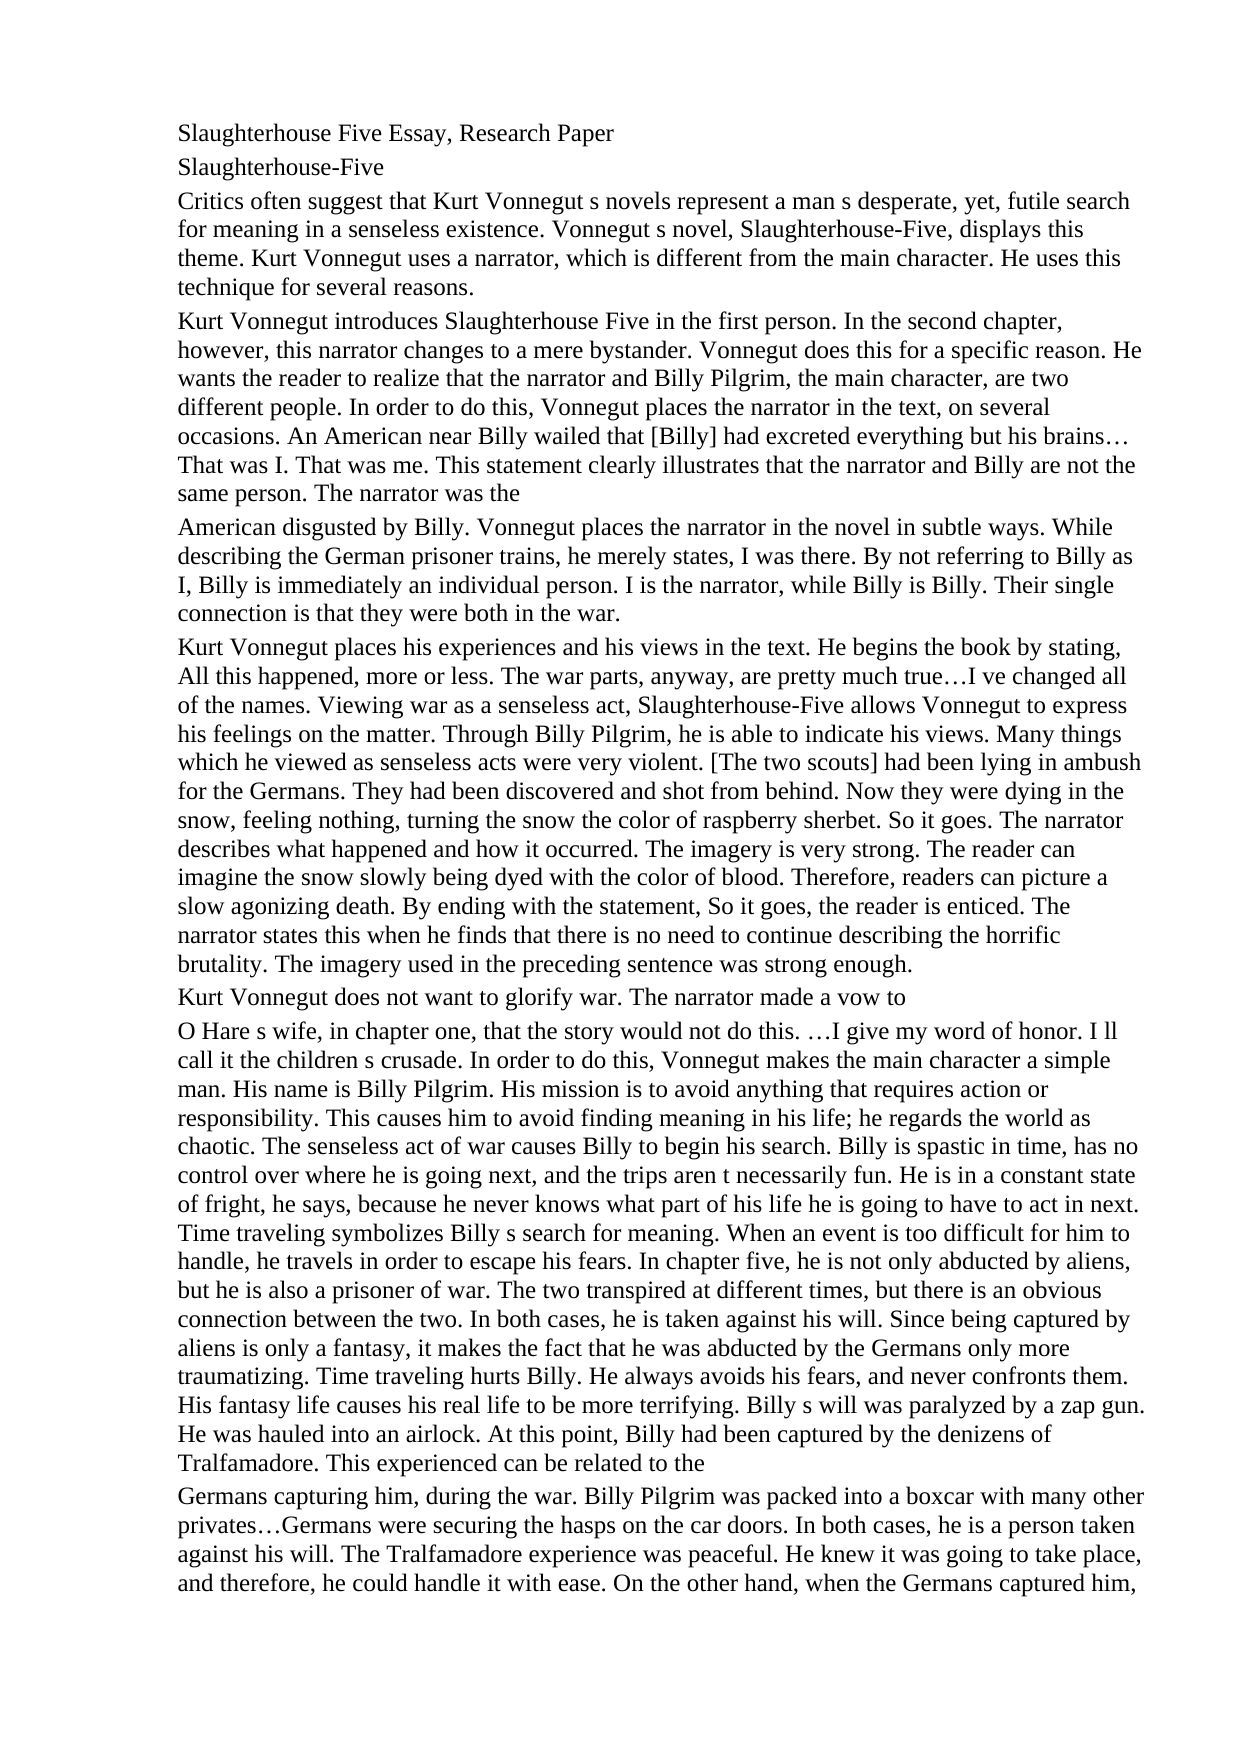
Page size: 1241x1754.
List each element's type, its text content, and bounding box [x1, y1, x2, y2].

text Kurt Vonnegut introduces Slaughterhouse Five in the first person. In the second chapter, however, this narrator changes to a mere bystander. Vonnegut does this for a specific reason. He wants the reader to realize that the narrator and Billy Pilgrim, the main character, are two different people. In order to do this, Vonnegut places the narrator in the text, on several occasions. An American near Billy wailed that [Billy] had excreted everything but his brains…That was I. That was me. This statement clearly illustrates that the narrator and Billy are not the same person. The narrator was the [177, 306, 1152, 507]
text American disgusted by Billy. Vonnegut places the narrator in the novel in subtle ways. While describing the German prisoner trains, he merely states, I was there. By not referring to Billy as I, Billy is immediately an individual person. I is the narrator, while Billy is Billy. Their single connection is that they were both in the war. [177, 512, 1152, 627]
text Critics often suggest that Kurt Vonnegut s novels represent a man s desperate, yet, futile search for meaning in a senseless existence. Vonnegut s novel, Slaughterhouse-Five, displays this theme. Kurt Vonnegut uses a narrator, which is different from the main character. He uses this technique for several reasons. [177, 186, 1152, 301]
text Kurt Vonnegut does not want to glorify war. The narrator made a vow to [177, 982, 1152, 1011]
text Slaughterhouse Five Essay, Research Paper [177, 118, 1152, 147]
text Slaughterhouse-Five [177, 152, 1152, 181]
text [177, 1481, 1152, 1596]
text Kurt Vonnegut places his experiences and his views in the text. He begins the book by stating, All this happened, more or less. The war parts, anyway, are pretty much true…I ve changed all of the names. Viewing war as a senseless act, Slaughterhouse-Five allows Vonnegut to express his feelings on the matter. Through Billy Pilgrim, he is able to indicate his views. Many things which he viewed as senseless acts were very violent. [The two scouts] had been lying in ambush for the Germans. They had been discovered and shot from behind. Now they were dying in the snow, feeling nothing, turning the snow the color of raspberry sherbet. So it goes. The narrator describes what happened and how it occurred. The imagery is very strong. The reader can imagine the snow slowly being dyed with the color of blood. Therefore, readers can picture a slow agonizing death. By ending with the statement, So it goes, the reader is enticed. The narrator states this when he finds that there is no need to continue describing the horrific brutality. The imagery used in the preceding sentence was strong enough. [177, 632, 1152, 977]
text O Hare s wife, in chapter one, that the story would not do this. …I give my word of honor. I ll call it the children s crusade. In order to do this, Vonnegut makes the main character a simple man. His name is Billy Pilgrim. His mission is to avoid anything that requires action or responsibility. This causes him to avoid finding meaning in his life; he regards the world as chaotic. The senseless act of war causes Billy to begin his search. Billy is spastic in time, has no control over where he is going next, and the trips aren t necessarily fun. He is in a constant state of fright, he says, because he never knows what part of his life he is going to have to act in next. Time traveling symbolizes Billy s search for meaning. When an event is too difficult for him to handle, he travels in order to escape his fears. In chapter five, he is not only abducted by aliens, but he is also a prisoner of war. The two transpired at different times, but there is an obvious connection between the two. In both cases, he is taken against his will. Since being captured by aliens is only a fantasy, it makes the fact that he was abducted by the Germans only more traumatizing. Time traveling hurts Billy. He always avoids his fears, and never confronts them. His fantasy life causes his real life to be more terrifying. Billy s will was paralyzed by a zap gun. He was hauled into an airlock. At this point, Billy had been captured by the denizens of Tralfamadore. This experienced can be related to the [177, 1016, 1152, 1476]
